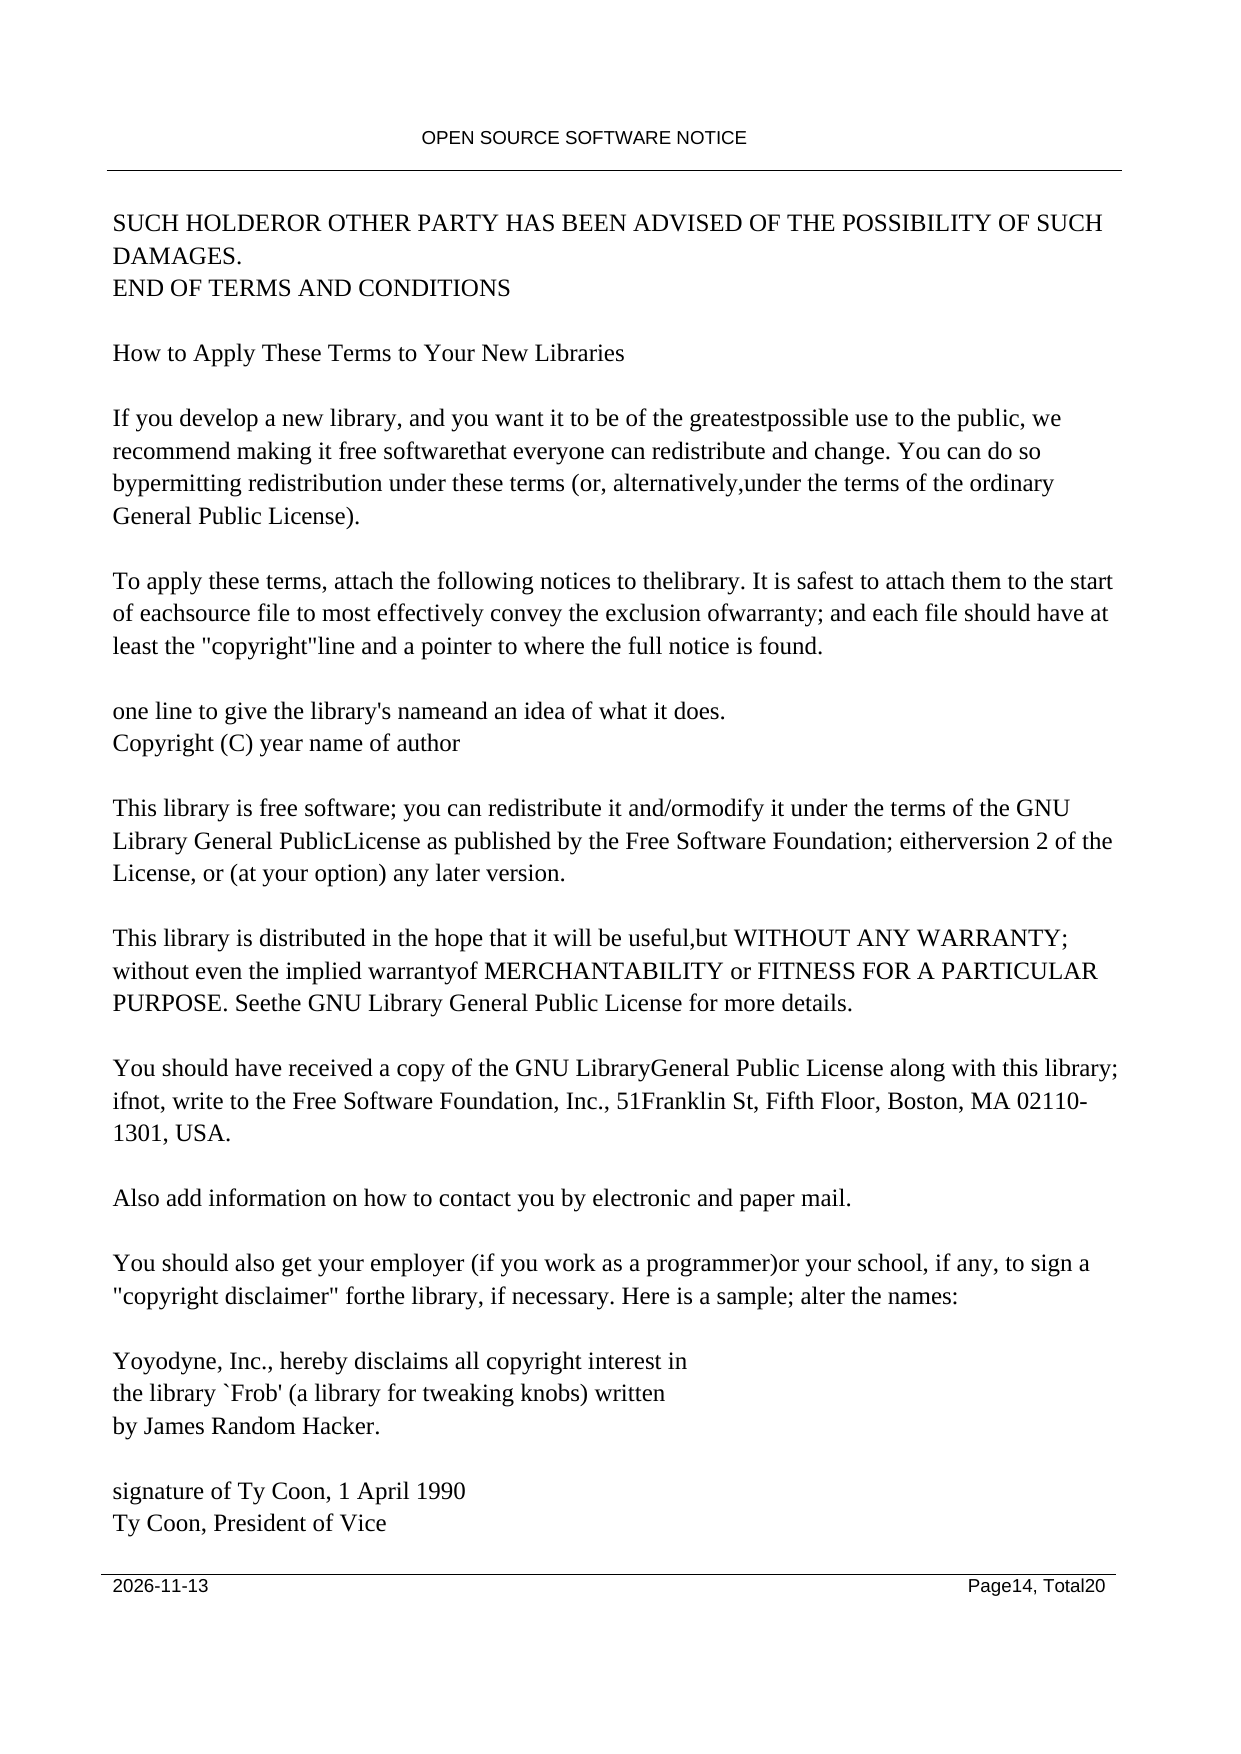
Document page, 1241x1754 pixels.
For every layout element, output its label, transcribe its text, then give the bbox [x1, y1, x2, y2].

text signature of Ty Coon, 1 April 1990 [112, 1474, 1128, 1506]
text one line to give the library's nameand an idea of what it does. [112, 694, 1128, 726]
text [112, 206, 1128, 271]
text by James Random Hacker. [112, 1409, 1128, 1441]
text This library is distributed in the hope that it will be useful,but WITHOUT ANY WARRANTY; without even the implied warrantyof MERCHANTABILITY or FITNESS FOR A PARTICULAR PURPOSE. Seethe GNU Library General Public License for more details. [112, 921, 1128, 1019]
text You should also get your employer (if you work as a programmer)or your school, if any, to sign a "copyright disclaimer" forthe library, if necessary. Here is a sample; alter the names: [112, 1246, 1128, 1311]
text Ty Coon, President of Vice [112, 1506, 1128, 1539]
text the library `Frob' (a library for tweaking knobs) written [112, 1376, 1128, 1409]
text If you develop a new library, and you want it to be of the greatestpossible use to the public, we recommend making it free softwarethat everyone can redistribute and change. You can do so bypermitting redistribution under these terms (or, alternatively,under the terms of the ordinary General Public License). [112, 401, 1128, 531]
text Copyright (C) year name of author [112, 726, 1128, 759]
text This library is free software; you can redistribute it and/ormodify it under the terms of the GNU Library General PublicLicense as published by the Free Software Foundation; eitherversion 2 of the License, or (at your option) any later version. [112, 791, 1128, 889]
text How to Apply These Terms to Your New Libraries [112, 336, 1128, 369]
text Also add information on how to contact you by electronic and paper mail. [112, 1181, 1128, 1214]
text You should have received a copy of the GNU LibraryGeneral Public License along with this library; ifnot, write to the Free Software Foundation, Inc., 51Franklin St, Fifth Floor, Boston, MA 02110-1301, USA. [112, 1051, 1128, 1149]
text END OF TERMS AND CONDITIONS [112, 271, 1128, 304]
text To apply these terms, attach the following notices to thelibrary. It is safest to attach them to the start of eachsource file to most effectively convey the exclusion ofwarranty; and each file should have at least the "copyright"line and a pointer to where the full notice is found. [112, 564, 1128, 661]
text Yoyodyne, Inc., hereby disclaims all copyright interest in [112, 1344, 1128, 1376]
